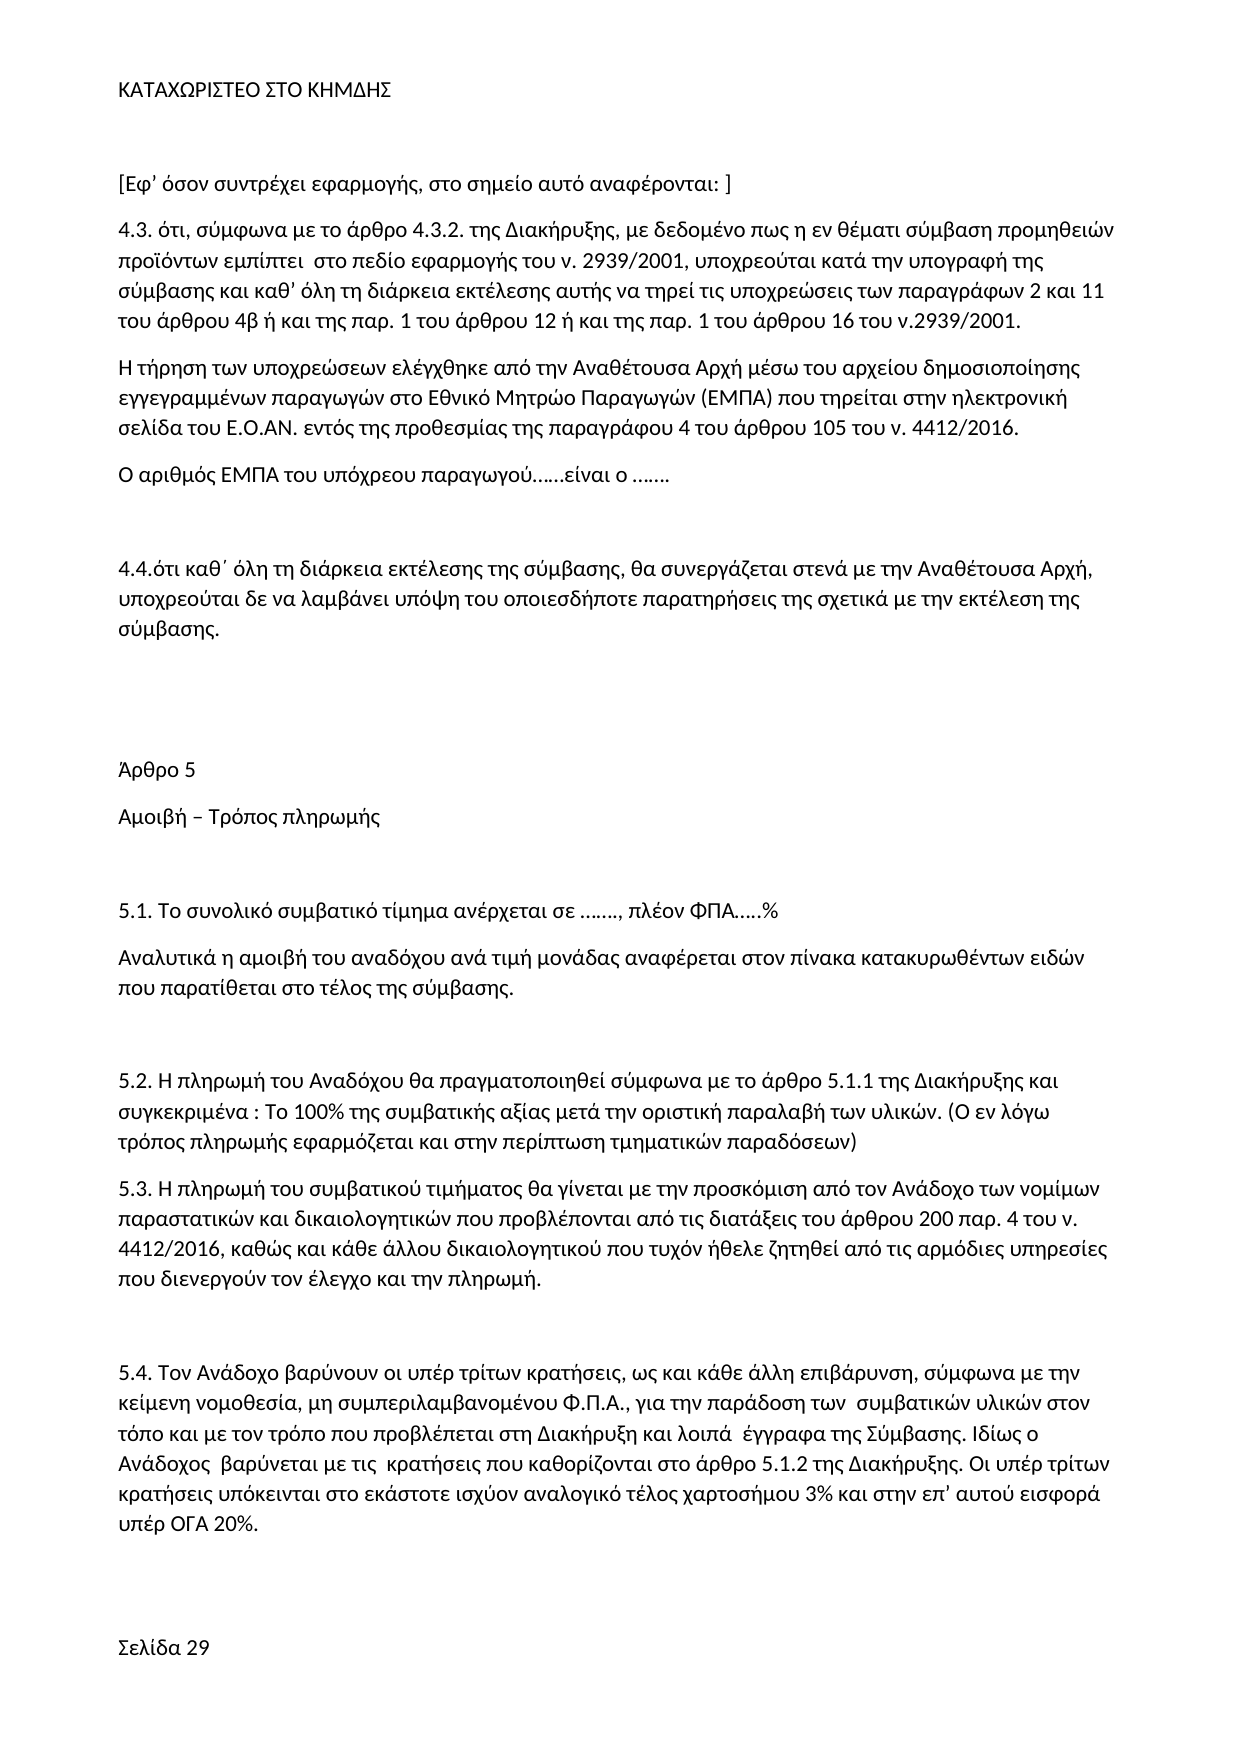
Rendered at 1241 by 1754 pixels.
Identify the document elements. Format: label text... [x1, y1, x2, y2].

text Αμοιβή – Τρόπος πληρωμής [118, 802, 1122, 830]
text Άρθρο 5 [118, 755, 1122, 783]
text 5.1. Το συνολικό συμβατικό τίμημα ανέρχεται σε ……., πλέον ΦΠΑ…..% [118, 896, 1122, 924]
text [Εφ’ όσον συντρέχει εφαρμογής, στο σημείο αυτό αναφέρονται: ] [118, 169, 1122, 197]
text 5.4. Toν Ανάδοχο βαρύνουν οι υπέρ τρίτων κρατήσεις, ως και κάθε άλλη επιβάρυνση, σύμφωνα με την κείμενη νομοθεσία, μη συμπεριλαμβανομένου Φ.Π.Α., για την παράδοση των συμβατικών υλικών στον τόπο και με τον τρόπο που προβλέπεται στη Διακήρυξη και λοιπά έγγραφα της Σύμβασης. Ιδίως ο Ανάδοχος βαρύνεται με τις κρατήσεις που καθορίζονται στο άρθρο 5.1.2 της Διακήρυξης. Οι υπέρ τρίτων κρατήσεις υπόκεινται στο εκάστοτε ισχύον αναλογικό τέλος χαρτοσήμου 3% και στην επ’ αυτού εισφορά υπέρ ΟΓΑ 20%. [118, 1358, 1122, 1537]
text 4.3. ότι, σύμφωνα με το άρθρο 4.3.2. της Διακήρυξης, με δεδομένο πως η εν θέματι σύμβαση προμηθειών προϊόντων εμπίπτει στο πεδίο εφαρμογής του ν. 2939/2001, υποχρεούται κατά την υπογραφή της σύμβασης και καθ’ όλη τη διάρκεια εκτέλεσης αυτής να τηρεί τις υποχρεώσεις των παραγράφων 2 και 11 του άρθρου 4β ή και της παρ. 1 του άρθρου 12 ή και της παρ. 1 του άρθρου 16 του ν.2939/2001. [118, 216, 1122, 334]
text 5.3. Η πληρωμή του συμβατικού τιμήματος θα γίνεται με την προσκόμιση από τον Ανάδοχο των νομίμων παραστατικών και δικαιολογητικών που προβλέπονται από τις διατάξεις του άρθρου 200 παρ. 4 του ν. 4412/2016, καθώς και κάθε άλλου δικαιολογητικού που τυχόν ήθελε ζητηθεί από τις αρμόδιες υπηρεσίες που διενεργούν τον έλεγχο και την πληρωμή. [118, 1174, 1122, 1292]
text Η τήρηση των υποχρεώσεων ελέγχθηκε από την Αναθέτουσα Αρχή μέσω του αρχείου δημοσιοποίησης εγγεγραμμένων παραγωγών στο Εθνικό Μητρώο Παραγωγών (ΕΜΠΑ) που τηρείται στην ηλεκτρονική σελίδα του Ε.Ο.ΑΝ. εντός της προθεσμίας της παραγράφου 4 του άρθρου 105 του ν. 4412/2016. [118, 353, 1122, 441]
text Ο αριθμός ΕΜΠΑ του υπόχρεου παραγωγού……είναι ο ……. [118, 460, 1122, 488]
text 4.4.ότι καθ΄ όλη τη διάρκεια εκτέλεσης της σύμβασης, θα συνεργάζεται στενά με την Αναθέτουσα Αρχή, υποχρεούται δε να λαμβάνει υπόψη του οποιεσδήποτε παρατηρήσεις της σχετικά με την εκτέλεση της σύμβασης. [118, 554, 1122, 642]
text Αναλυτικά η αμοιβή του αναδόχου ανά τιμή μονάδας αναφέρεται στον πίνακα κατακυρωθέντων ειδών που παρατίθεται στο τέλος της σύμβασης. [118, 943, 1122, 1001]
text 5.2. Η πληρωμή του Αναδόχου θα πραγματοποιηθεί σύμφωνα με το άρθρο 5.1.1 της Διακήρυξης και συγκεκριμένα : Το 100% της συμβατικής αξίας μετά την οριστική παραλαβή των υλικών. (Ο εν λόγω τρόπος πληρωμής εφαρμόζεται και στην περίπτωση τμηματικών παραδόσεων) [118, 1067, 1122, 1155]
